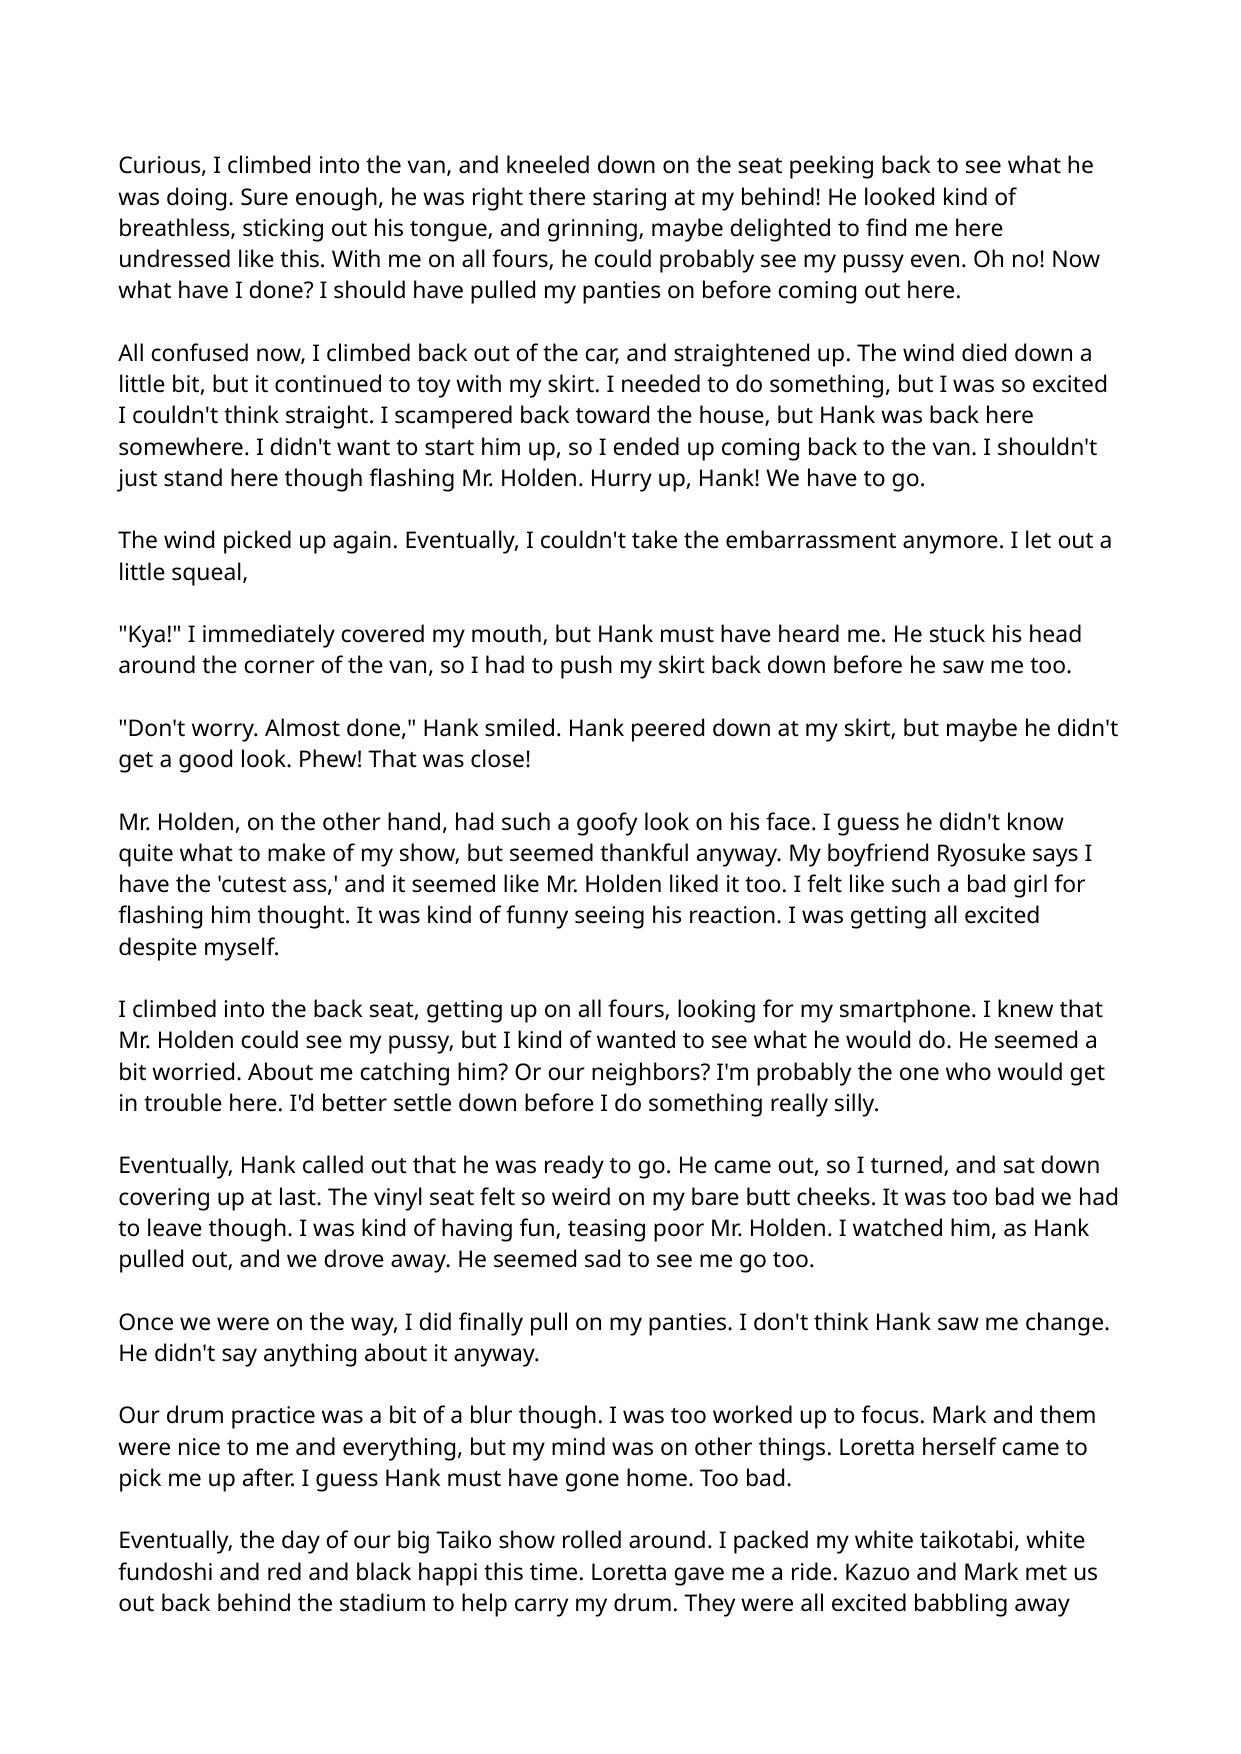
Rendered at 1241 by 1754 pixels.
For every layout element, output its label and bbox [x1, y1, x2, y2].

text [118, 118, 1122, 1618]
